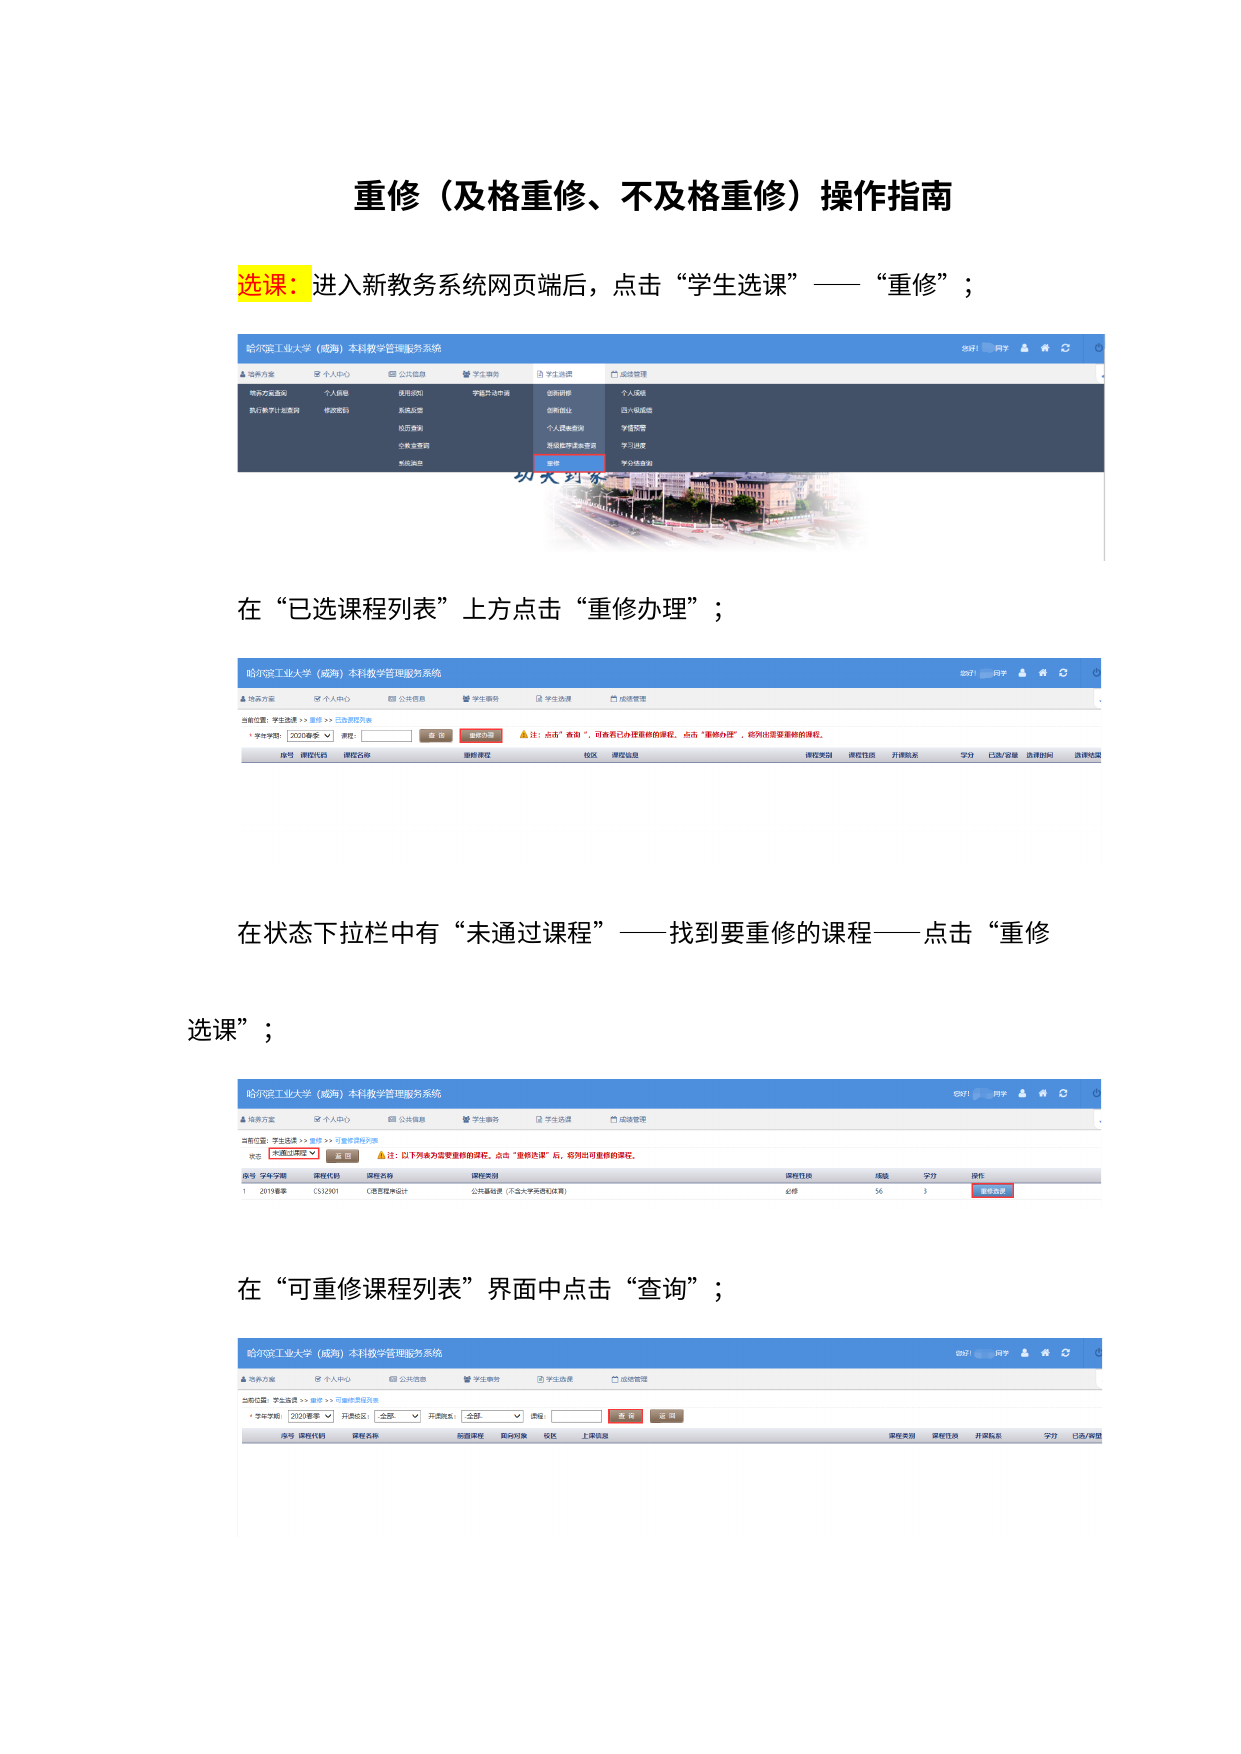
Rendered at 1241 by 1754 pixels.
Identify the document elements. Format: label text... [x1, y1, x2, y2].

picture [237, 1338, 1103, 1537]
picture [237, 334, 1106, 561]
text 在状态下拉栏中有“未通过课程”——找到要重修的课程——点击“重修选课”； [187, 899, 1053, 1061]
text 重修（及格重修、不及格重修）操作指南 [187, 162, 1053, 227]
text 在“可重修课程列表”界面中点击“查询”； [187, 1255, 1053, 1320]
picture [237, 1079, 1102, 1210]
picture [237, 658, 1102, 868]
text 选课：进入新教务系统网页端后，点击“学生选课”——“重修”； [237, 251, 1053, 316]
text 在“已选课程列表”上方点击“重修办理”； [187, 575, 1053, 640]
